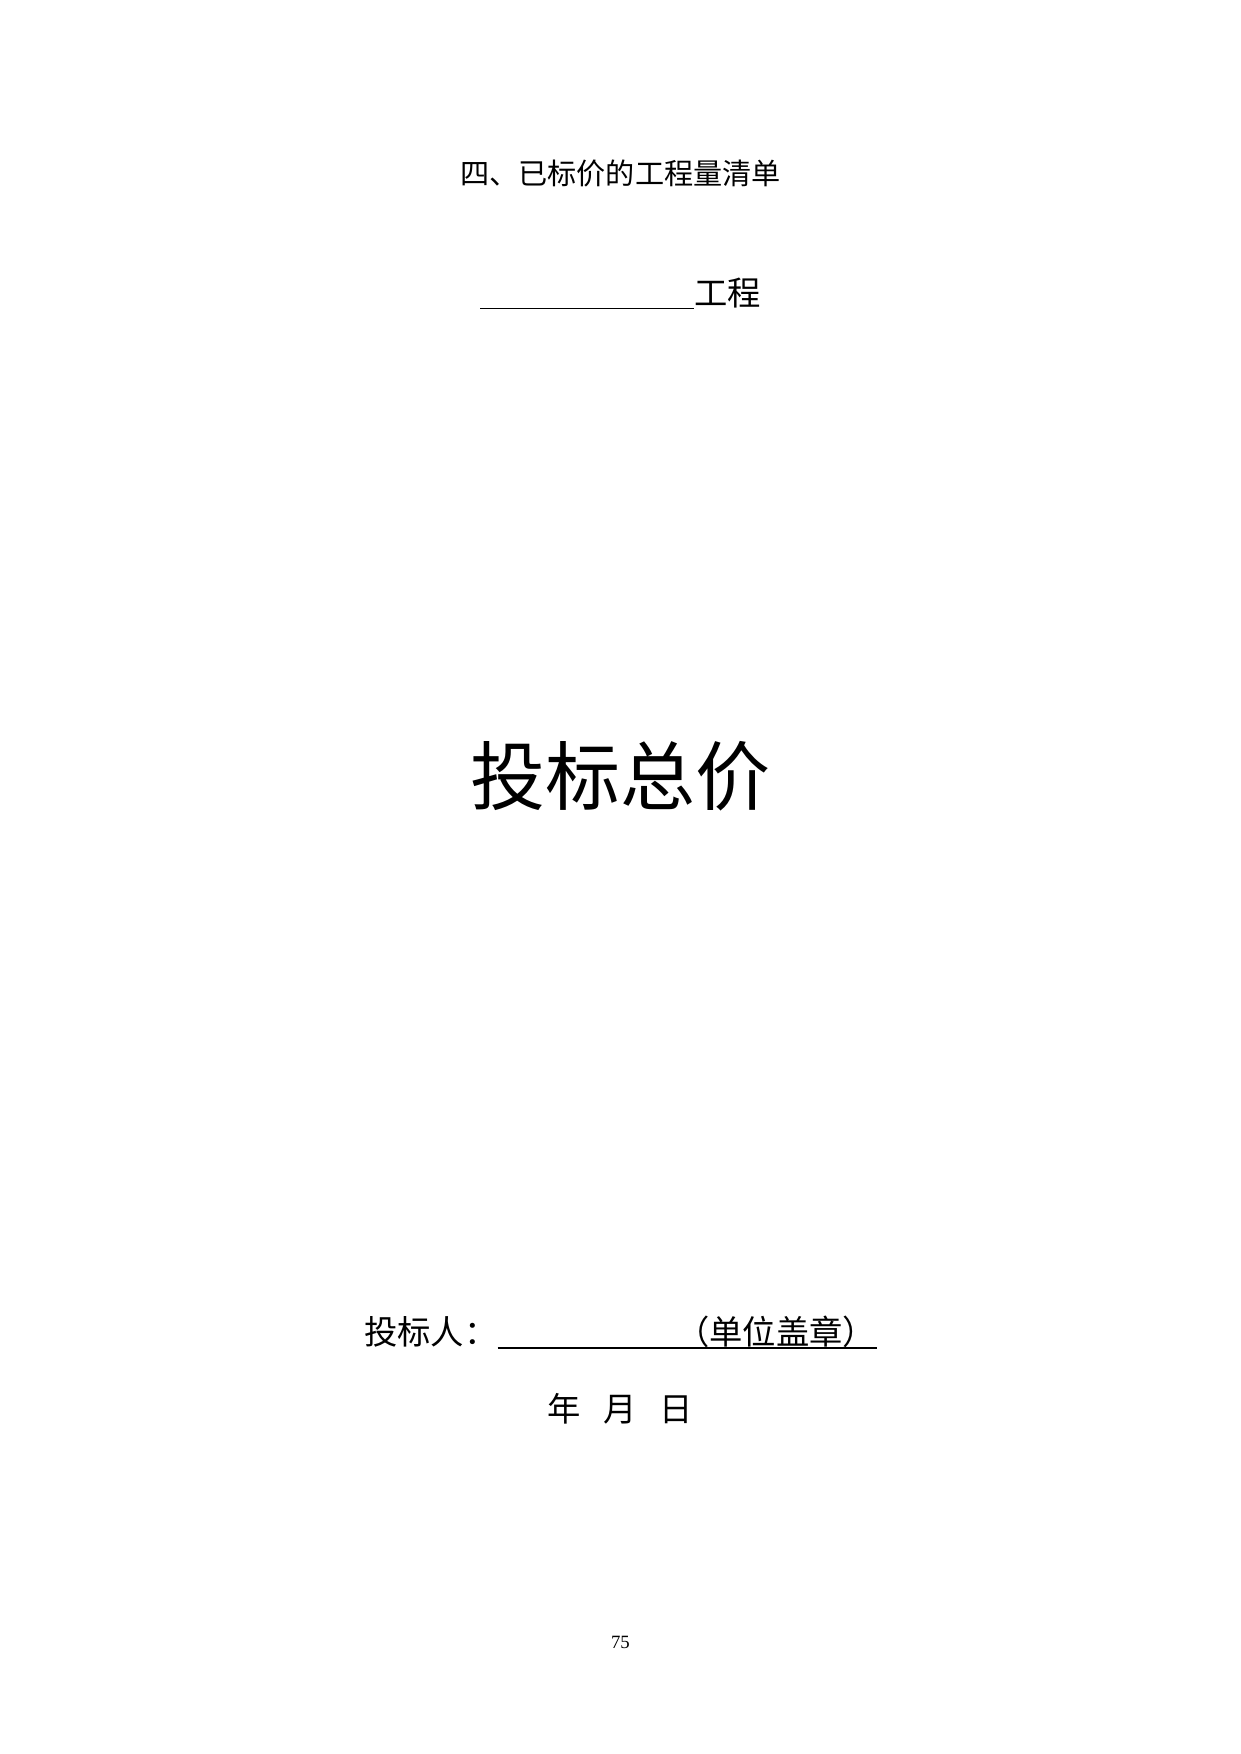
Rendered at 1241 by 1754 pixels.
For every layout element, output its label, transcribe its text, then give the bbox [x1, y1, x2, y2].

text 年 月 日 [142, 1383, 1098, 1431]
text 工程 [142, 267, 1098, 315]
text 四、已标价的工程量清单 [142, 148, 1098, 193]
text 投标总价 [142, 717, 1098, 826]
text 投标人： （单位盖章） [142, 1305, 1098, 1354]
